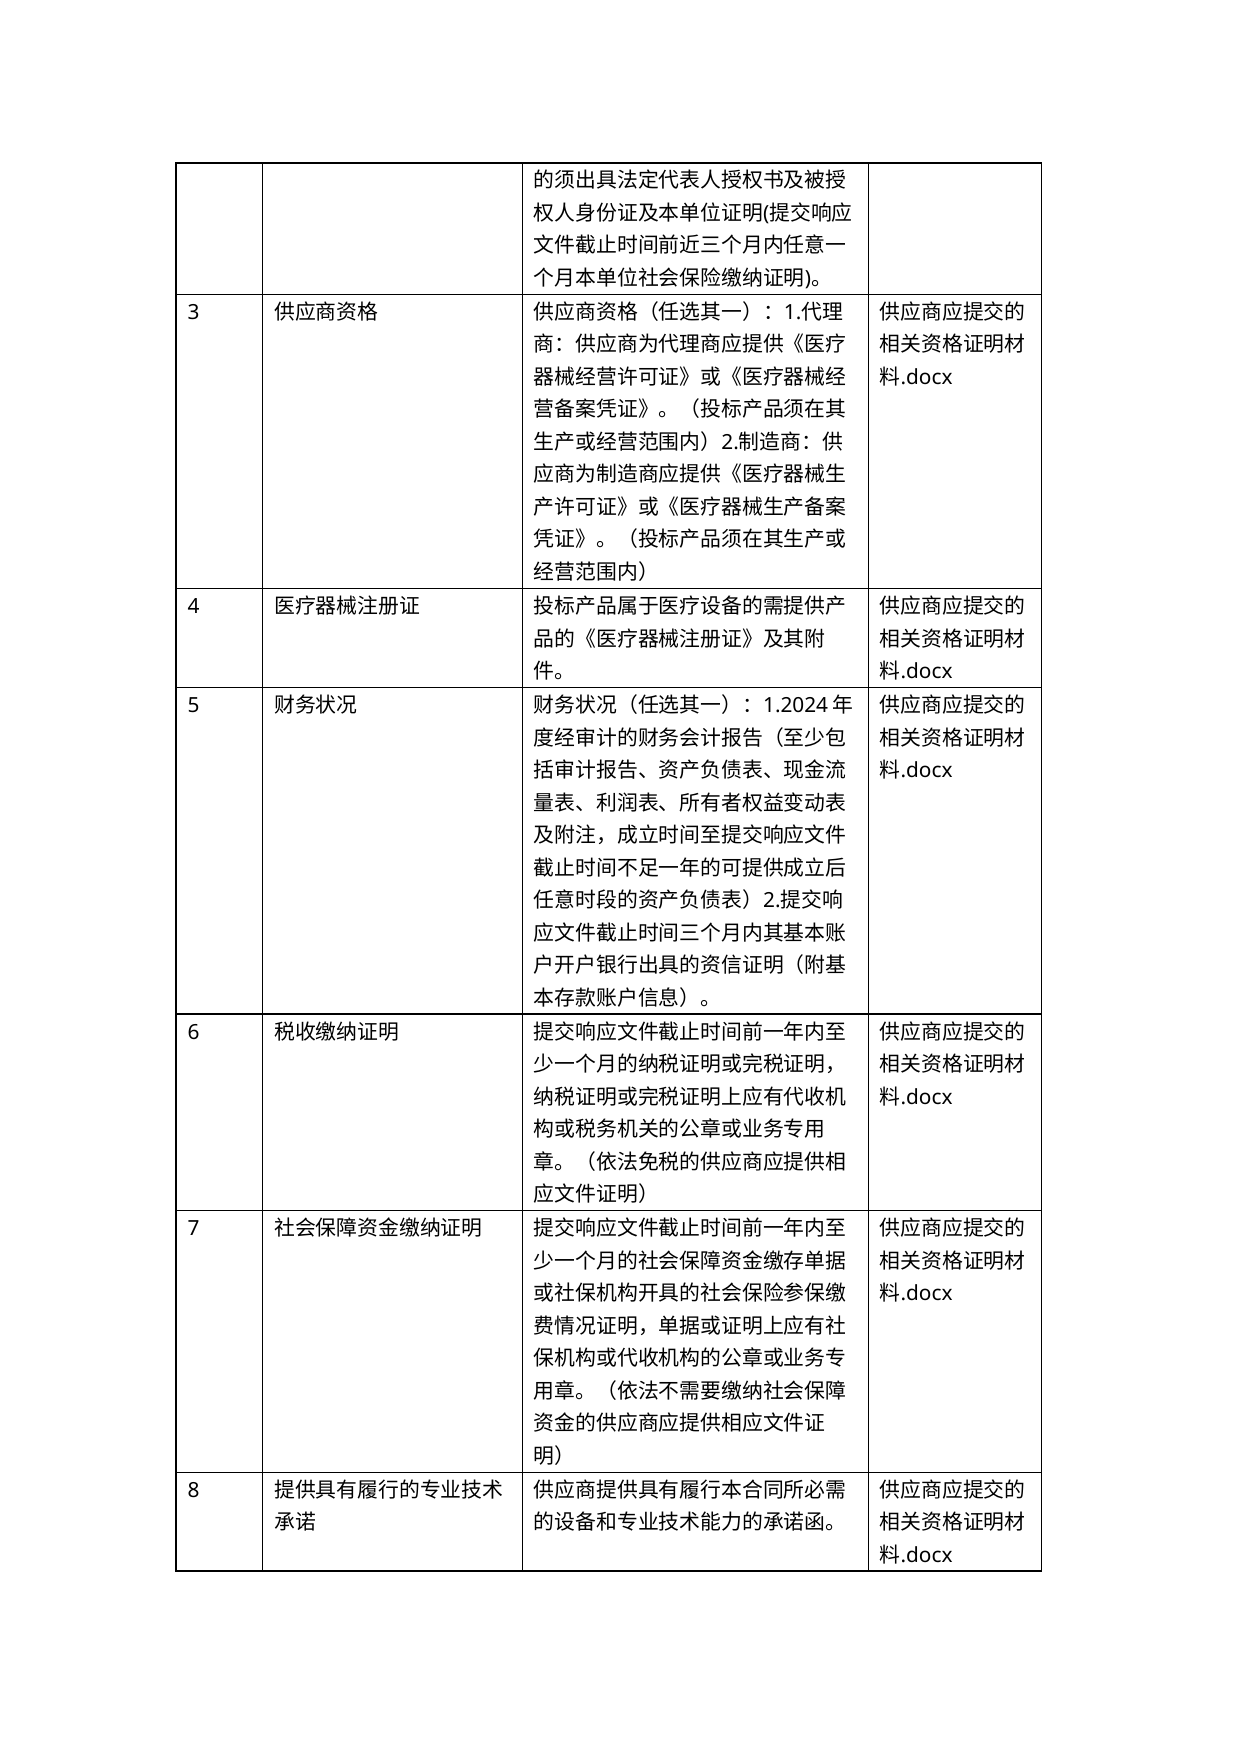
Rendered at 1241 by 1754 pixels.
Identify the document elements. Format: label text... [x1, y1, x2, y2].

table_cell 3 [177, 295, 262, 588]
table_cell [523, 164, 868, 293]
table_cell 供应商应提交的相关资格证明材料.docx [869, 295, 1041, 588]
table_cell 投标产品属于医疗设备的需提供产品的《医疗器械注册证》及其附件。 [523, 589, 868, 687]
table_cell 社会保障资金缴纳证明 [263, 1211, 522, 1471]
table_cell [869, 164, 1041, 293]
table_cell 5 [177, 688, 262, 1013]
table_cell 财务状况（任选其一）：1.2024年度经审计的财务会计报告（至少包括审计报告、资产负债表、现金流量表、利润表、所有者权益变动表及附注，成立时间至提交响应文件截止时间不足一年的可提供成立后任意时段的资产负债表）2.提交响应文件截止时间三个月内其基本账户开户银行出具的资信证明（附基本存款账户信息）。 [523, 688, 868, 1013]
table_cell 税收缴纳证明 [263, 1015, 522, 1210]
table_cell 供应商应提交的相关资格证明材料.docx [869, 688, 1041, 1013]
table_cell 供应商提供具有履行本合同所必需的设备和专业技术能力的承诺函。 [523, 1473, 868, 1570]
table_cell 8 [177, 1473, 262, 1570]
table_cell 供应商资格 [263, 295, 522, 588]
table_cell 供应商应提交的相关资格证明材料.docx [869, 589, 1041, 687]
table_cell 4 [177, 589, 262, 687]
table_cell 6 [177, 1015, 262, 1210]
table_cell 供应商应提交的相关资格证明材料.docx [869, 1211, 1041, 1471]
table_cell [869, 1473, 1041, 1570]
table_cell 供应商应提交的相关资格证明材料.docx [869, 1015, 1041, 1210]
table_cell 提交响应文件截止时间前一年内至少一个月的社会保障资金缴存单据或社保机构开具的社会保险参保缴费情况证明，单据或证明上应有社保机构或代收机构的公章或业务专用章。（依法不需要缴纳社会保障资金的供应商应提供相应文件证明） [523, 1211, 868, 1471]
table_cell 财务状况 [263, 688, 522, 1013]
table_cell 2 [177, 164, 262, 293]
table_cell 供应商资格（任选其一）：1.代理商：供应商为代理商应提供《医疗器械经营许可证》或《医疗器械经营备案凭证》。（投标产品须在其生产或经营范围内）2.制造商：供应商为制造商应提供《医疗器械生产许可证》或《医疗器械生产备案凭证》。（投标产品须在其生产或经营范围内） [523, 295, 868, 588]
table_cell 7 [177, 1211, 262, 1471]
table_cell 医疗器械注册证 [263, 589, 522, 687]
table_cell 提供具有履行的专业技术承诺 [263, 1473, 522, 1570]
table_cell 提交响应文件截止时间前一年内至少一个月的纳税证明或完税证明，纳税证明或完税证明上应有代收机构或税务机关的公章或业务专用章。（依法免税的供应商应提供相应文件证明） [523, 1015, 868, 1210]
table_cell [263, 164, 522, 293]
